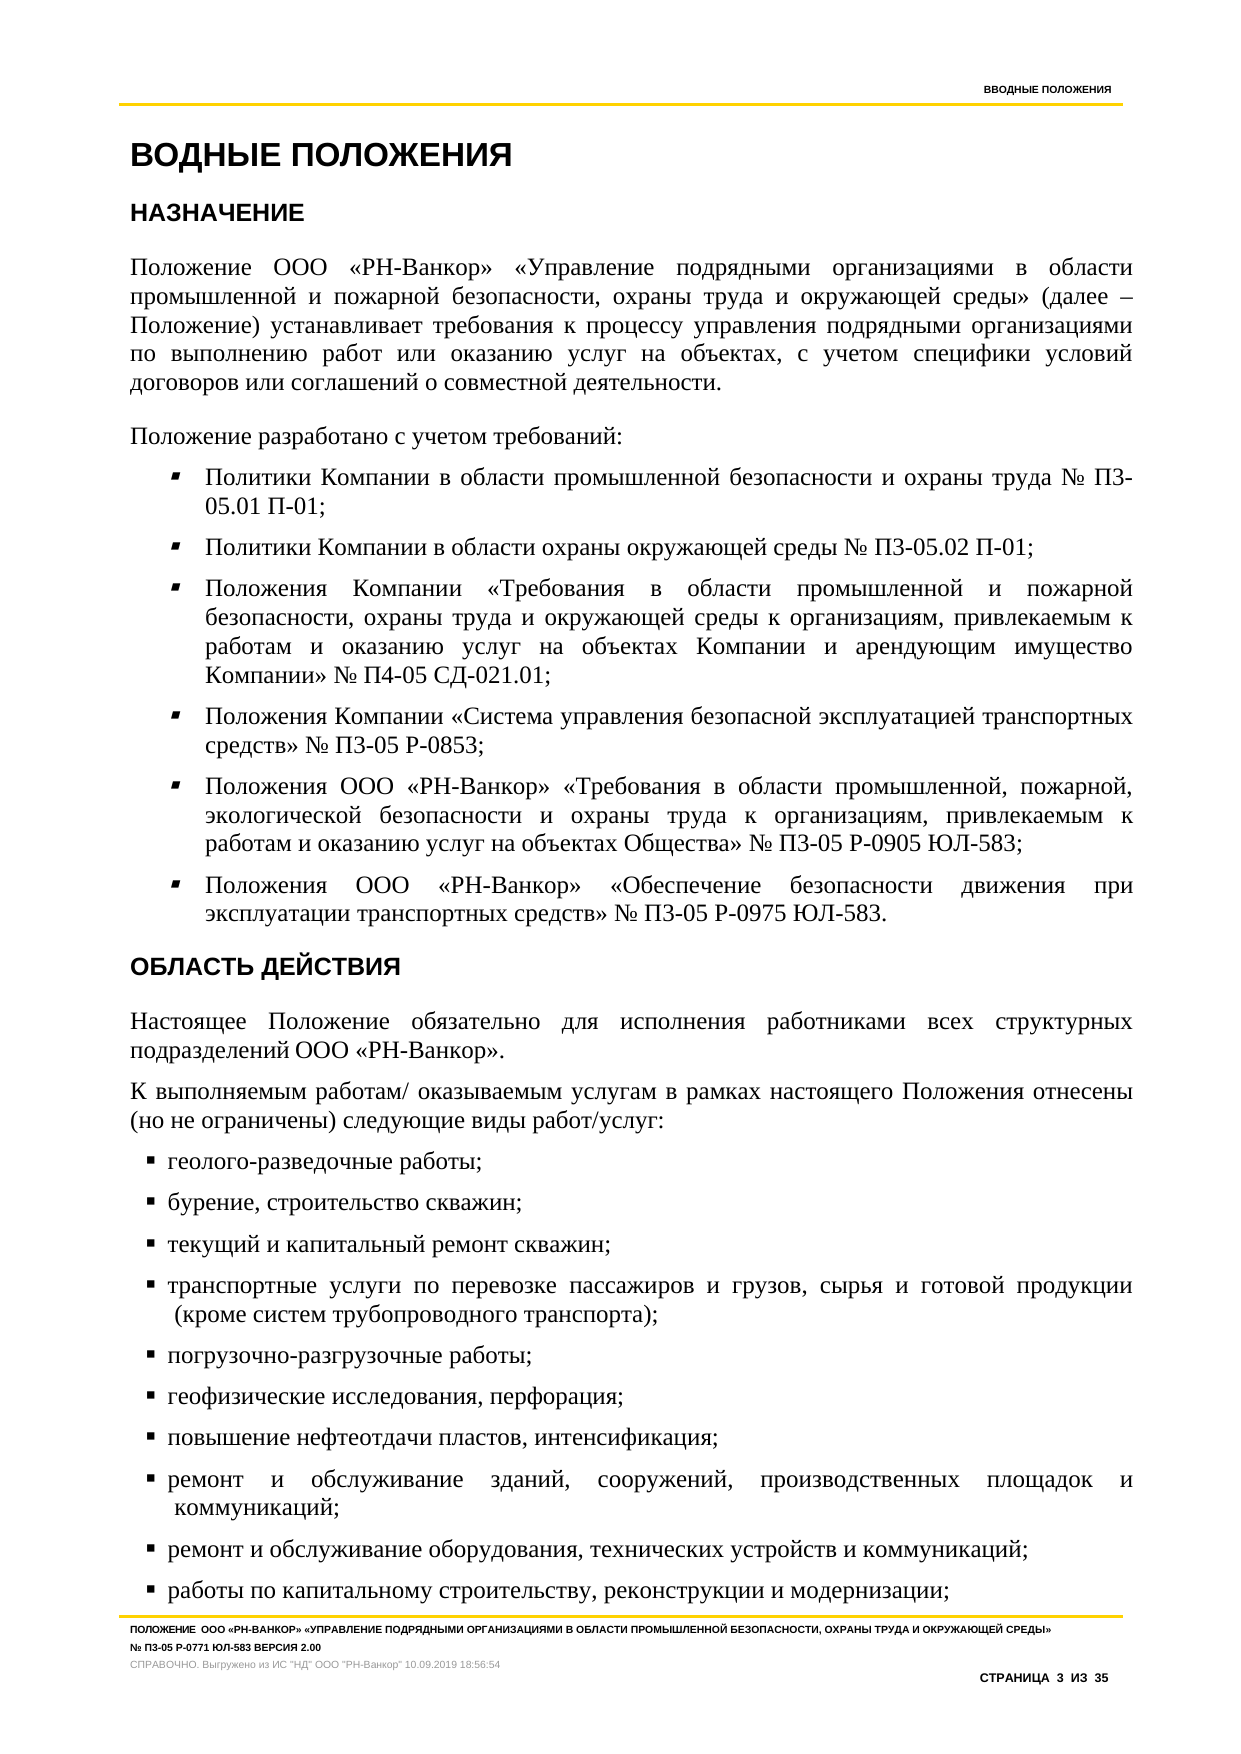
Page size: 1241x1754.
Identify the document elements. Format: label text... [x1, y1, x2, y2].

list Политики Компании в области промышленной безопасности и охраны труда № П3-05.01 П-01; [167, 462, 1134, 520]
list Положения Компании «Система управления безопасной эксплуатацией транспортных средств» № П3-05 Р-0853; [167, 701, 1134, 758]
list повышение нефтеотдачи пластов, интенсификация; [145, 1422, 1134, 1451]
list геофизические исследования, перфорация; [145, 1381, 1134, 1410]
list ремонт и обслуживание оборудования, технических устройств и коммуникаций; [145, 1534, 1134, 1562]
list Положения Компании «Требования в области промышленной и пожарной безопасности, охраны труда и окружающей среды к организациям, привлекаемым к работам и оказанию услуг на объектах Компании и арендующим имущество Компании» № П4-05 СД-021.01; [167, 573, 1134, 688]
list погрузочно-разгрузочные работы; [145, 1340, 1134, 1369]
text Настоящее Положение обязательно для исполнения работниками всех структурных подразделений ООО «РН-Ванкор». [130, 1006, 1134, 1064]
list Положения ООО «РН-Ванкор» «Требования в области промышленной, пожарной, экологической безопасности и охраны труда к организациям, привлекаемым к работам и оказанию услуг на объектах Общества» № П3-05 Р-0905 ЮЛ-583; [167, 771, 1134, 857]
list работы по капитальному строительству, реконструкции и модернизации; [145, 1575, 1134, 1604]
text назначение [130, 198, 1134, 227]
list транспортные услуги по перевозке пассажиров и грузов, сырья и готовой продукции (кроме систем трубопроводного транспорта); [145, 1270, 1134, 1327]
list бурение, строительство скважин; [145, 1187, 1134, 1216]
list Положения ООО «РН-Ванкор» «Обеспечение безопасности движения при эксплуатации транспортных средств» № П3-05 Р-0975 ЮЛ-583. [167, 870, 1134, 927]
text К выполняемым работам/ оказываемым услугам в рамках настоящего Положения отнесены (но не ограничены) следующие виды работ/услуг: [130, 1076, 1134, 1134]
text Положение разработано с учетом требований: [130, 421, 1134, 450]
list ремонт и обслуживание зданий, сооружений, производственных площадок и коммуникаций; [145, 1464, 1134, 1521]
list геолого-разведочные работы; [145, 1146, 1134, 1175]
subtitle ВОДНЫЕ ПОЛОЖЕНИЯ [130, 135, 1134, 173]
text ОБЛАСТЬ ДЕЙСТВИЯ [130, 952, 1134, 981]
list Политики Компании в области охраны окружающей среды № П3-05.02 П-01; [167, 532, 1134, 561]
list текущий и капитальный ремонт скважин; [145, 1229, 1134, 1257]
text Положение ООО «РН-Ванкор» «Управление подрядными организациями в области промышленной и пожарной безопасности, охраны труда и окружающей среды» (далее – Положение) устанавливает требования к процессу управления подрядными организациями по выполнению работ или оказанию услуг на объектах, с учетом специфики условий договоров или соглашений о совместной деятельности. [130, 252, 1134, 396]
